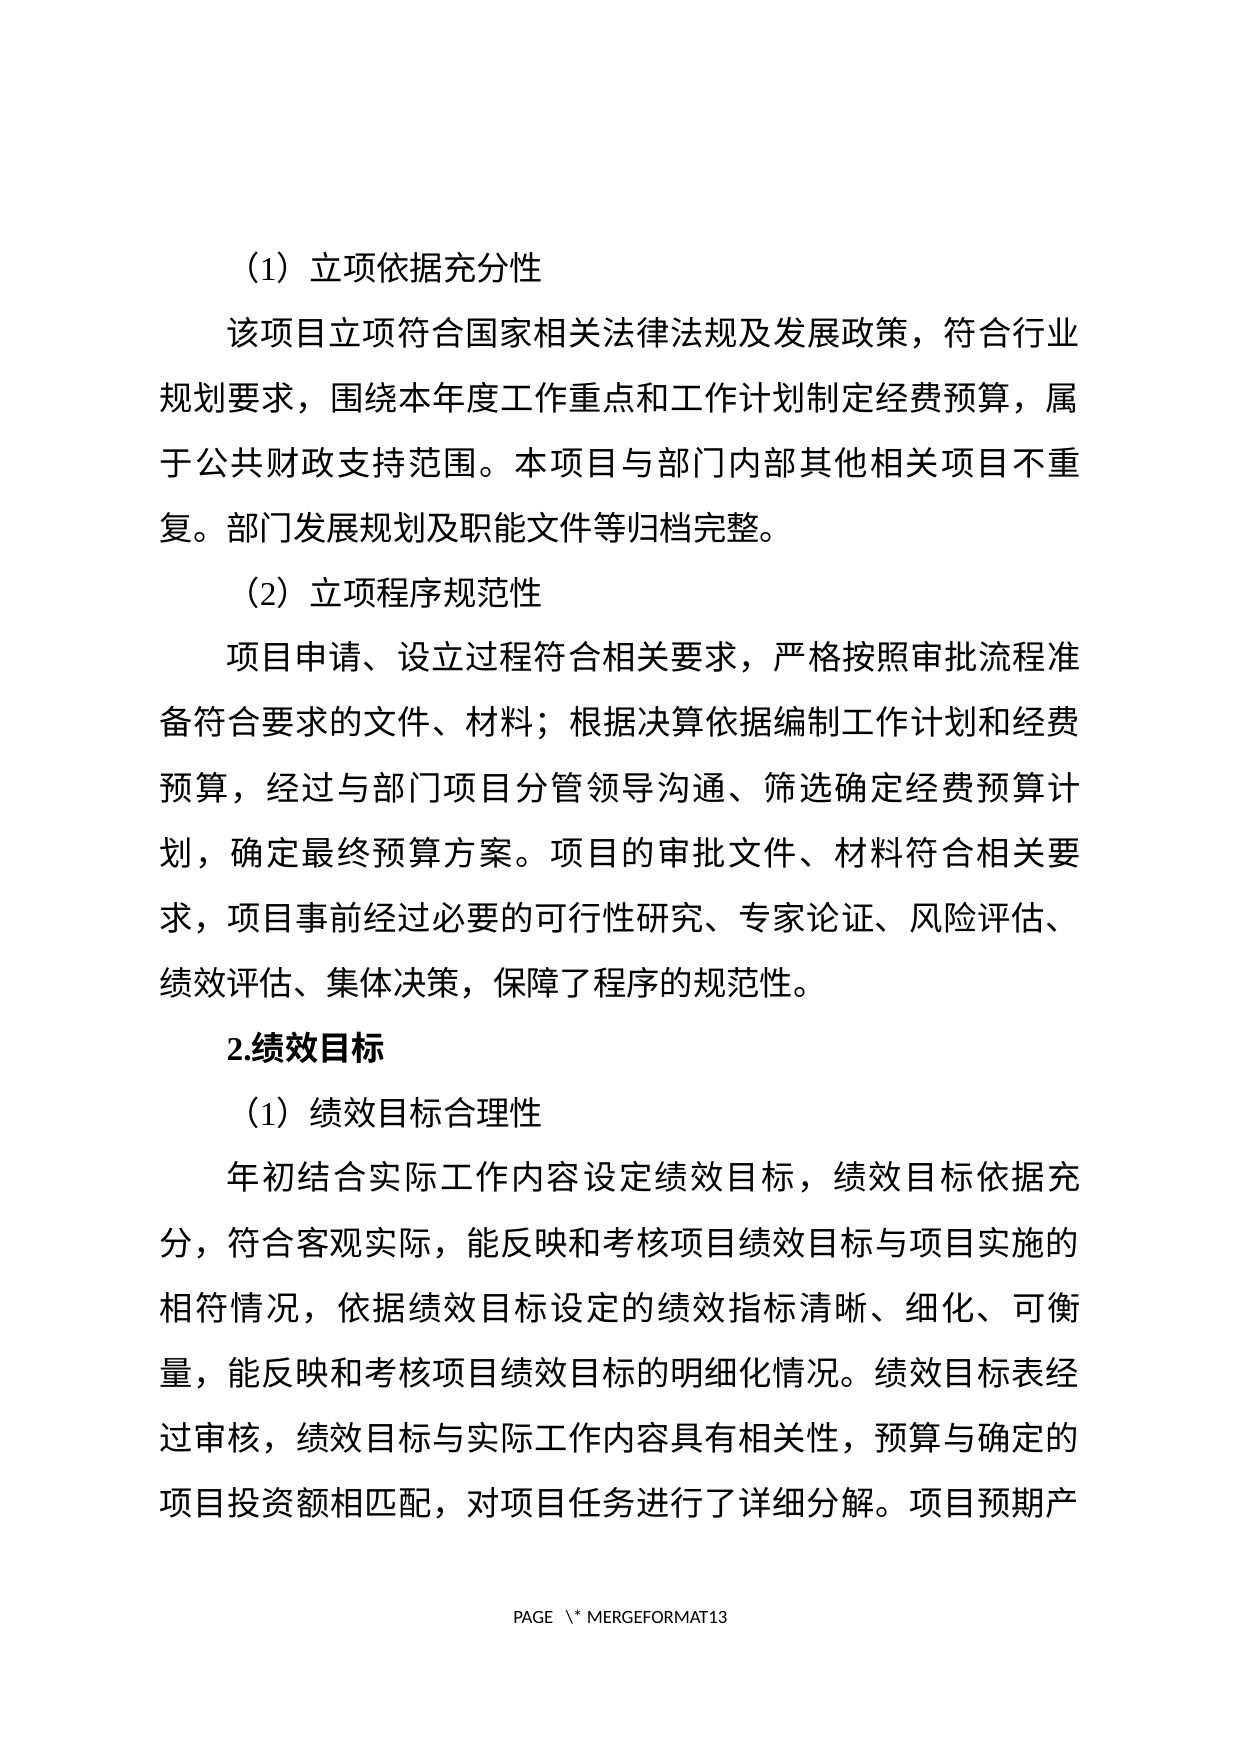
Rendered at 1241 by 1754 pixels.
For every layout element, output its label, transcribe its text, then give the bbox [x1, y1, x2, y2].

text 该项目立项符合国家相关法律法规及发展政策，符合行业规划要求，围绕本年度工作重点和工作计划制定经费预算，属于公共财政支持范围。本项目与部门内部其他相关项目不重复。部门发展规划及职能文件等归档完整。 [159, 298, 1081, 558]
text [159, 1143, 1081, 1533]
text （1）立项依据充分性 [159, 233, 1081, 298]
text 2.绩效目标 [159, 1013, 1081, 1078]
text 项目申请、设立过程符合相关要求，严格按照审批流程准备符合要求的文件、材料；根据决算依据编制工作计划和经费预算，经过与部门项目分管领导沟通、筛选确定经费预算计划，确定最终预算方案。项目的审批文件、材料符合相关要求，项目事前经过必要的可行性研究、专家论证、风险评估、绩效评估、集体决策，保障了程序的规范性。 [159, 623, 1081, 1013]
text （1）绩效目标合理性 [159, 1078, 1081, 1143]
text （2）立项程序规范性 [159, 558, 1081, 623]
